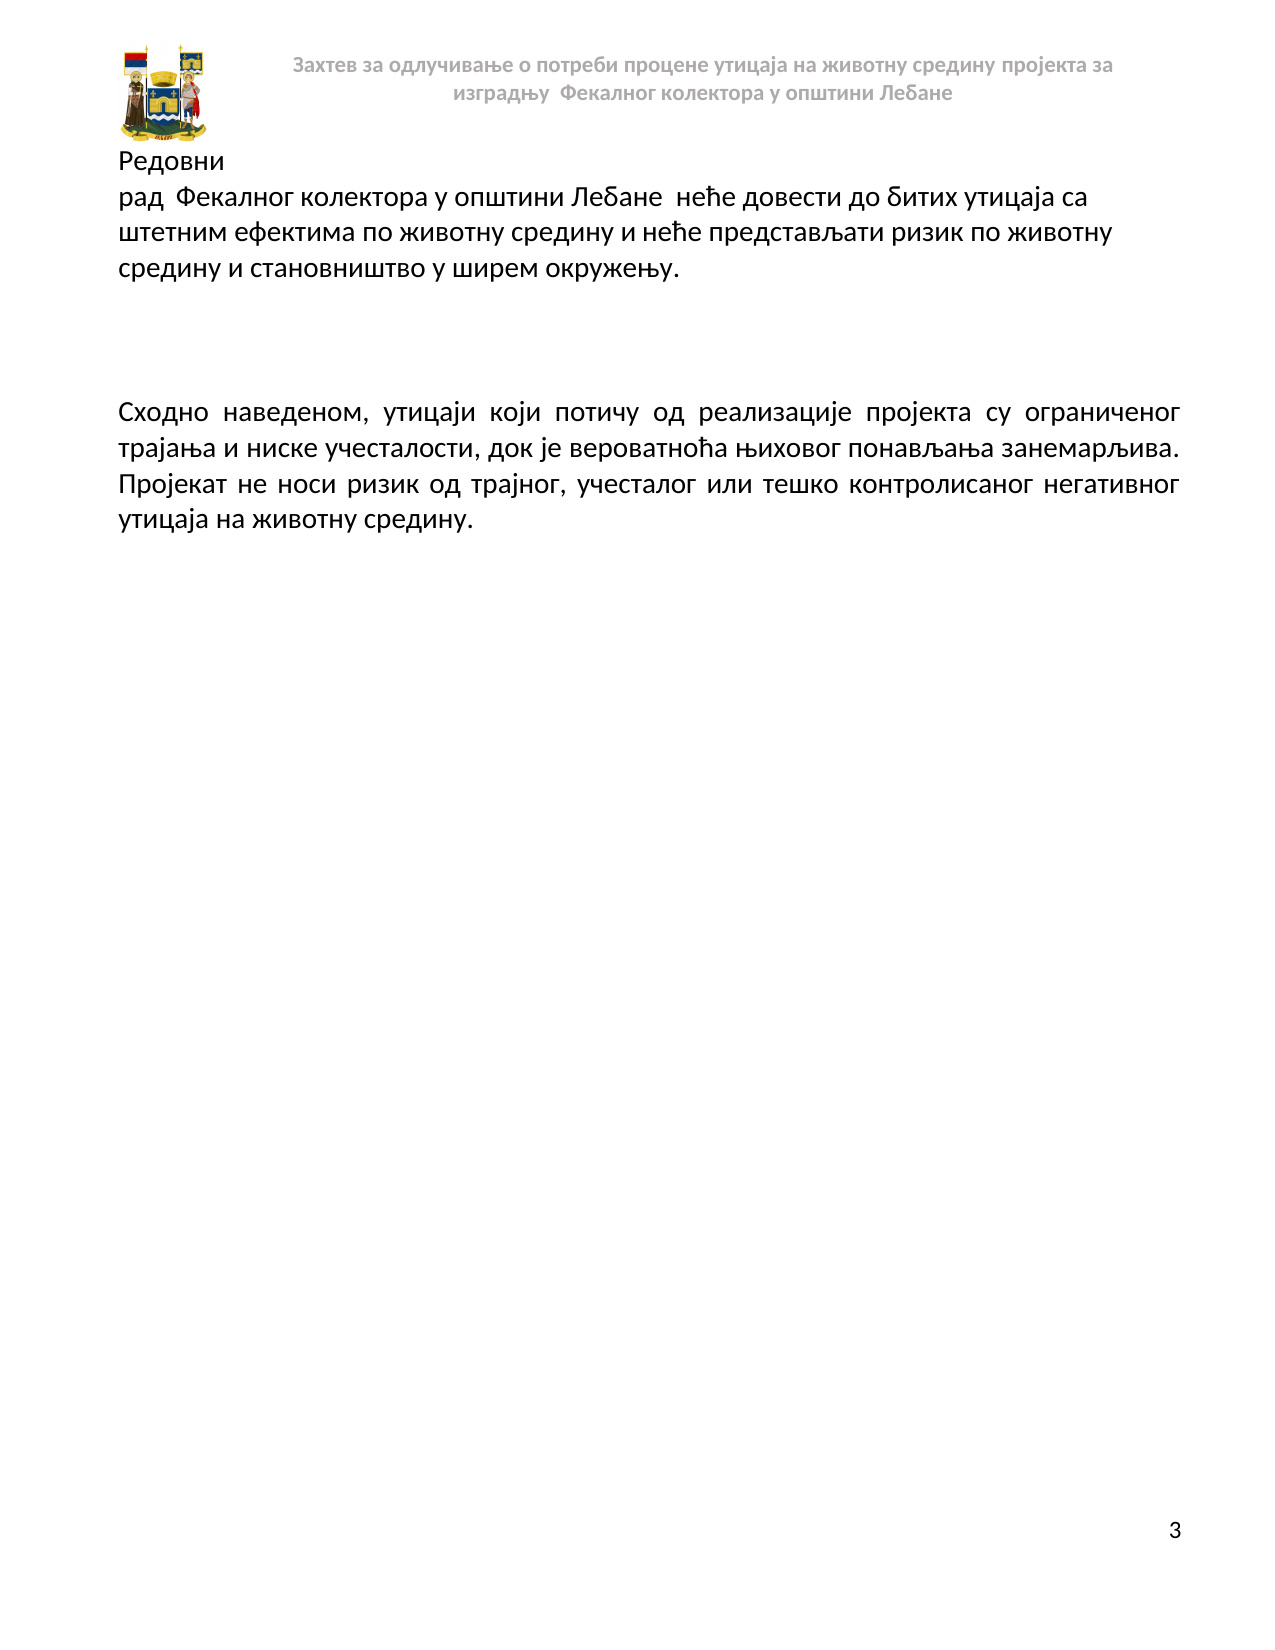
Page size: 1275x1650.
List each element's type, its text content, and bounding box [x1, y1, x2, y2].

text Редовни рад Фекалног колектора у општини Лебане неће довести до битих утицаја са штетним ефектима по животну средину и неће представљати ризик по животну средину и становништво у ширем окружењу. [118, 142, 1181, 285]
text Сходно наведеном, утицаји који потичу од реализације пројекта су ограниченог трајања и ниске учесталости, док је вероватноћа њиховог понављања занемарљива. Пројекат не носи ризик од трајног, учесталог или тешко контролисаног негативног утицаја на животну средину. [118, 393, 1181, 536]
picture [118, 43, 209, 143]
